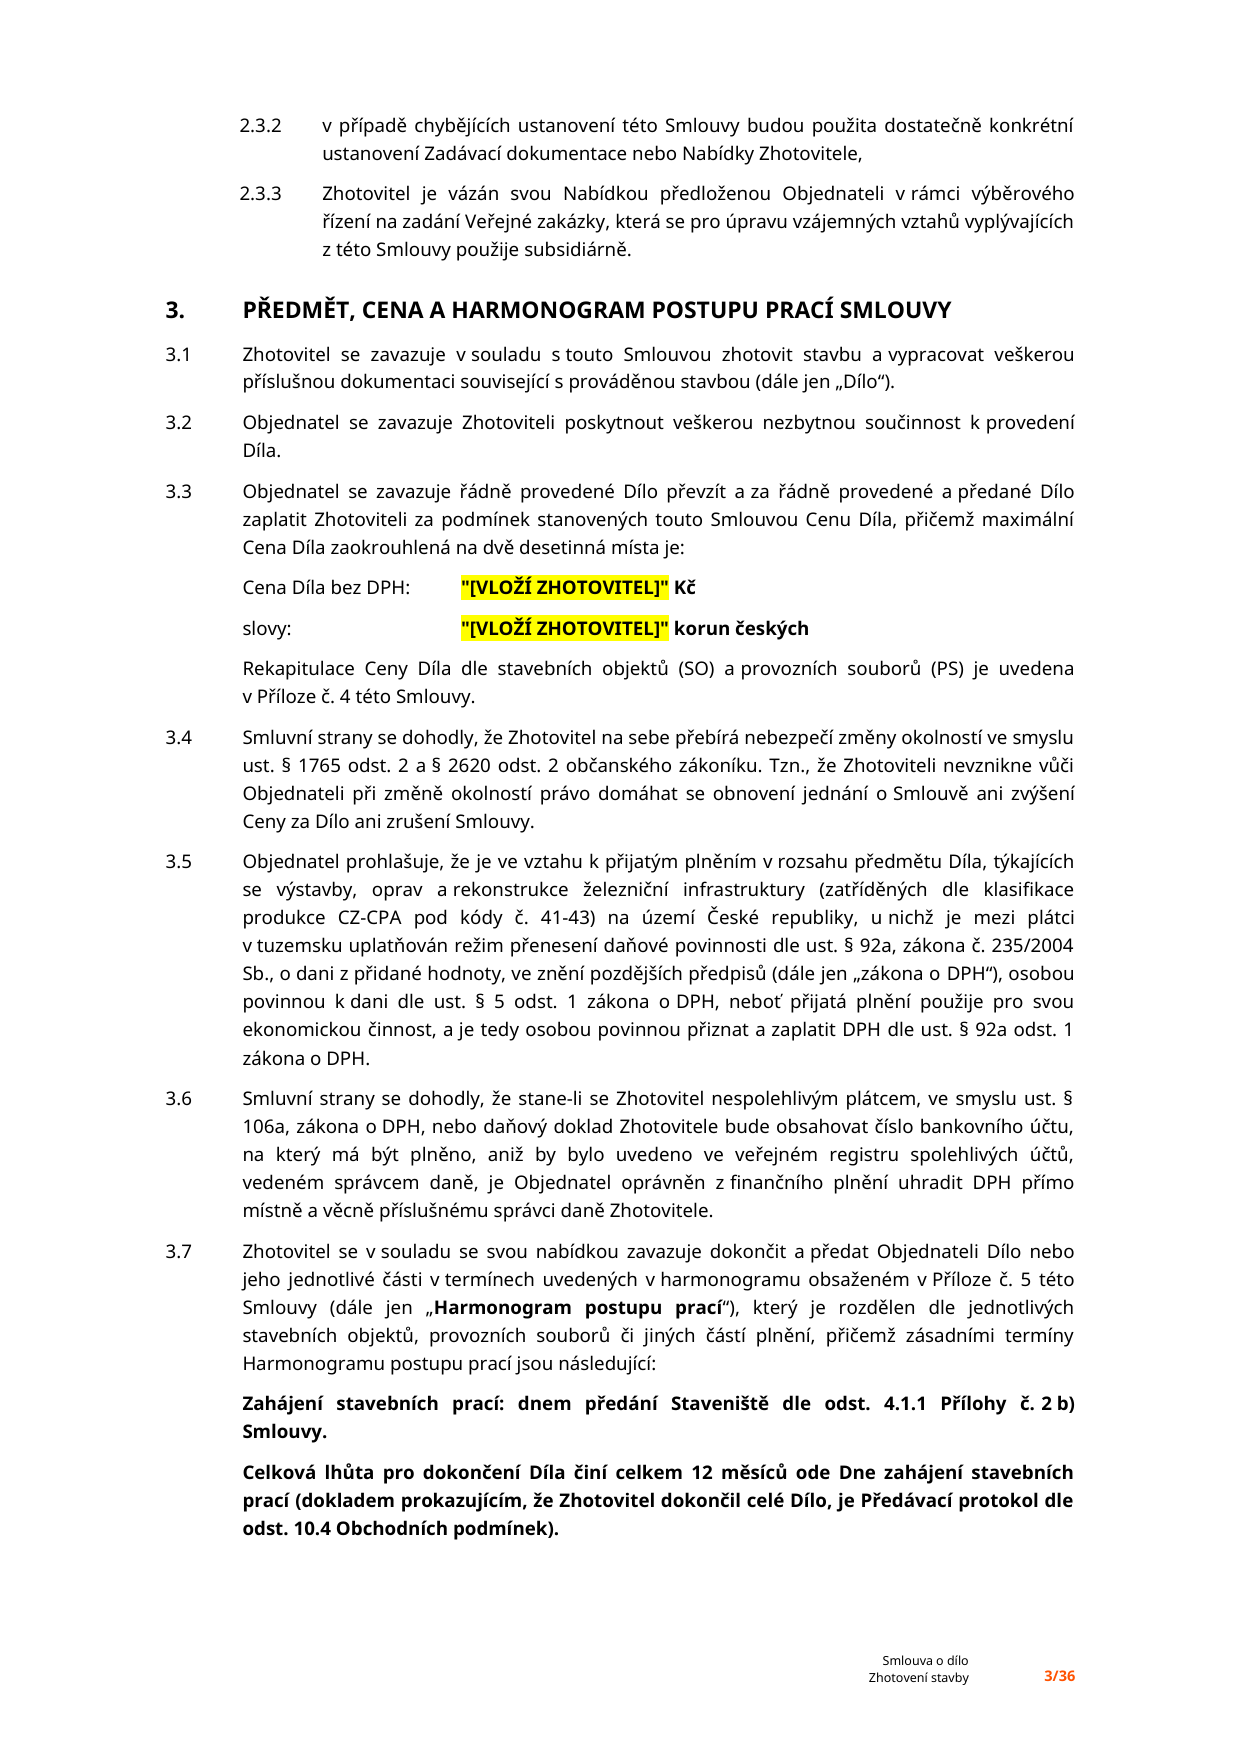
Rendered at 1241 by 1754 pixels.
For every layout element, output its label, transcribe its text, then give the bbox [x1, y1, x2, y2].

text Zahájení stavebních prací: dnem předání Staveniště dle odst. 4.1.1 Přílohy č. 2 b) Smlouvy. [242, 1391, 1075, 1444]
text Cena Díla bez DPH: "[VLOŽÍ ZHOTOVITEL]" Kč [242, 574, 1075, 600]
text PŘEDMĚT, CENA A HARMONOGRAM POSTUPU PRACÍ SMLOUVY [165, 294, 1075, 325]
text Zhotovitel se v souladu se svou nabídkou zavazuje dokončit a předat Objednateli Dílo nebo jeho jednotlivé části v termínech uvedených v harmonogramu obsaženém v Příloze č. 5 této Smlouvy (dále jen „Harmonogram postupu prací“), který je rozdělen dle jednotlivých stavebních objektů, provozních souborů či jiných částí plnění, přičemž zásadními termíny Harmonogramu postupu prací jsou následující: [165, 1238, 1075, 1376]
text Celková lhůta pro dokončení Díla činí celkem 12 měsíců ode Dne zahájení stavebních prací (dokladem prokazujícím, že Zhotovitel dokončil celé Dílo, je Předávací protokol dle odst. 10.4 Obchodních podmínek). [242, 1459, 1075, 1541]
text Smluvní strany se dohodly, že stane-li se Zhotovitel nespolehlivým plátcem, ve smyslu ust. § 106a, zákona o DPH, nebo daňový doklad Zhotovitele bude obsahovat číslo bankovního účtu, na který má být plněno, aniž by bylo uvedeno ve veřejném registru spolehlivých účtů, vedeném správcem daně, je Objednatel oprávněn z finančního plnění uhradit DPH přímo místně a věcně příslušnému správci daně Zhotovitele. [165, 1085, 1075, 1223]
text Objednatel prohlašuje, že je ve vztahu k přijatým plněním v rozsahu předmětu Díla, týkajících se výstavby, oprav a rekonstrukce železniční infrastruktury (zatříděných dle klasifikace produkce CZ-CPA pod kódy č. 41-43) na území České republiky, u nichž je mezi plátci v tuzemsku uplatňován režim přenesení daňové povinnosti dle ust. § 92a, zákona č. 235/2004 Sb., o dani z přidané hodnoty, ve znění pozdějších předpisů (dále jen „zákona o DPH“), osobou povinnou k dani dle ust. § 5 odst. 1 zákona o DPH, neboť přijatá plnění použije pro svou ekonomickou činnost, a je tedy osobou povinnou přiznat a zaplatit DPH dle ust. § 92a odst. 1 zákona o DPH. [165, 849, 1075, 1070]
text Zhotovitel je vázán svou Nabídkou předloženou Objednateli v rámci výběrového řízení na zadání Veřejné zakázky, která se pro úpravu vzájemných vztahů vyplývajících z této Smlouvy použije subsidiárně. [239, 181, 1075, 262]
text Smluvní strany se dohodly, že Zhotovitel na sebe přebírá nebezpečí změny okolností ve smyslu ust. § 1765 odst. 2 a § 2620 odst. 2 občanského zákoníku. Tzn., že Zhotoviteli nevznikne vůči Objednateli při změně okolností právo domáhat se obnovení jednání o Smlouvě ani zvýšení Ceny za Dílo ani zrušení Smlouvy. [165, 724, 1075, 834]
text Objednatel se zavazuje Zhotoviteli poskytnout veškerou nezbytnou součinnost k provedení Díla. [165, 409, 1075, 463]
text slovy: "[VLOŽÍ ZHOTOVITEL]" korun českých [669, 615, 1075, 641]
text v případě chybějících ustanovení této Smlouvy budou použita dostatečně konkrétní ustanovení Zadávací dokumentace nebo Nabídky Zhotovitele, [239, 112, 1075, 166]
text slovy: "[VLOŽÍ ZHOTOVITEL]" korun českých [242, 615, 461, 641]
text Objednatel se zavazuje řádně provedené Dílo převzít a za řádně provedené a předané Dílo zaplatit Zhotoviteli za podmínek stanovených touto Smlouvou Cenu Díla, přičemž maximální Cena Díla zaokrouhlená na dvě desetinná místa je: [165, 478, 1075, 559]
text Rekapitulace Ceny Díla dle stavebních objektů (SO) a provozních souborů (PS) je uvedena v Příloze č. 4 této Smlouvy. [242, 656, 1075, 709]
text Zhotovitel se zavazuje v souladu s touto Smlouvou zhotovit stavbu a vypracovat veškerou příslušnou dokumentaci související s prováděnou stavbou (dále jen „Dílo“). [165, 341, 1075, 394]
